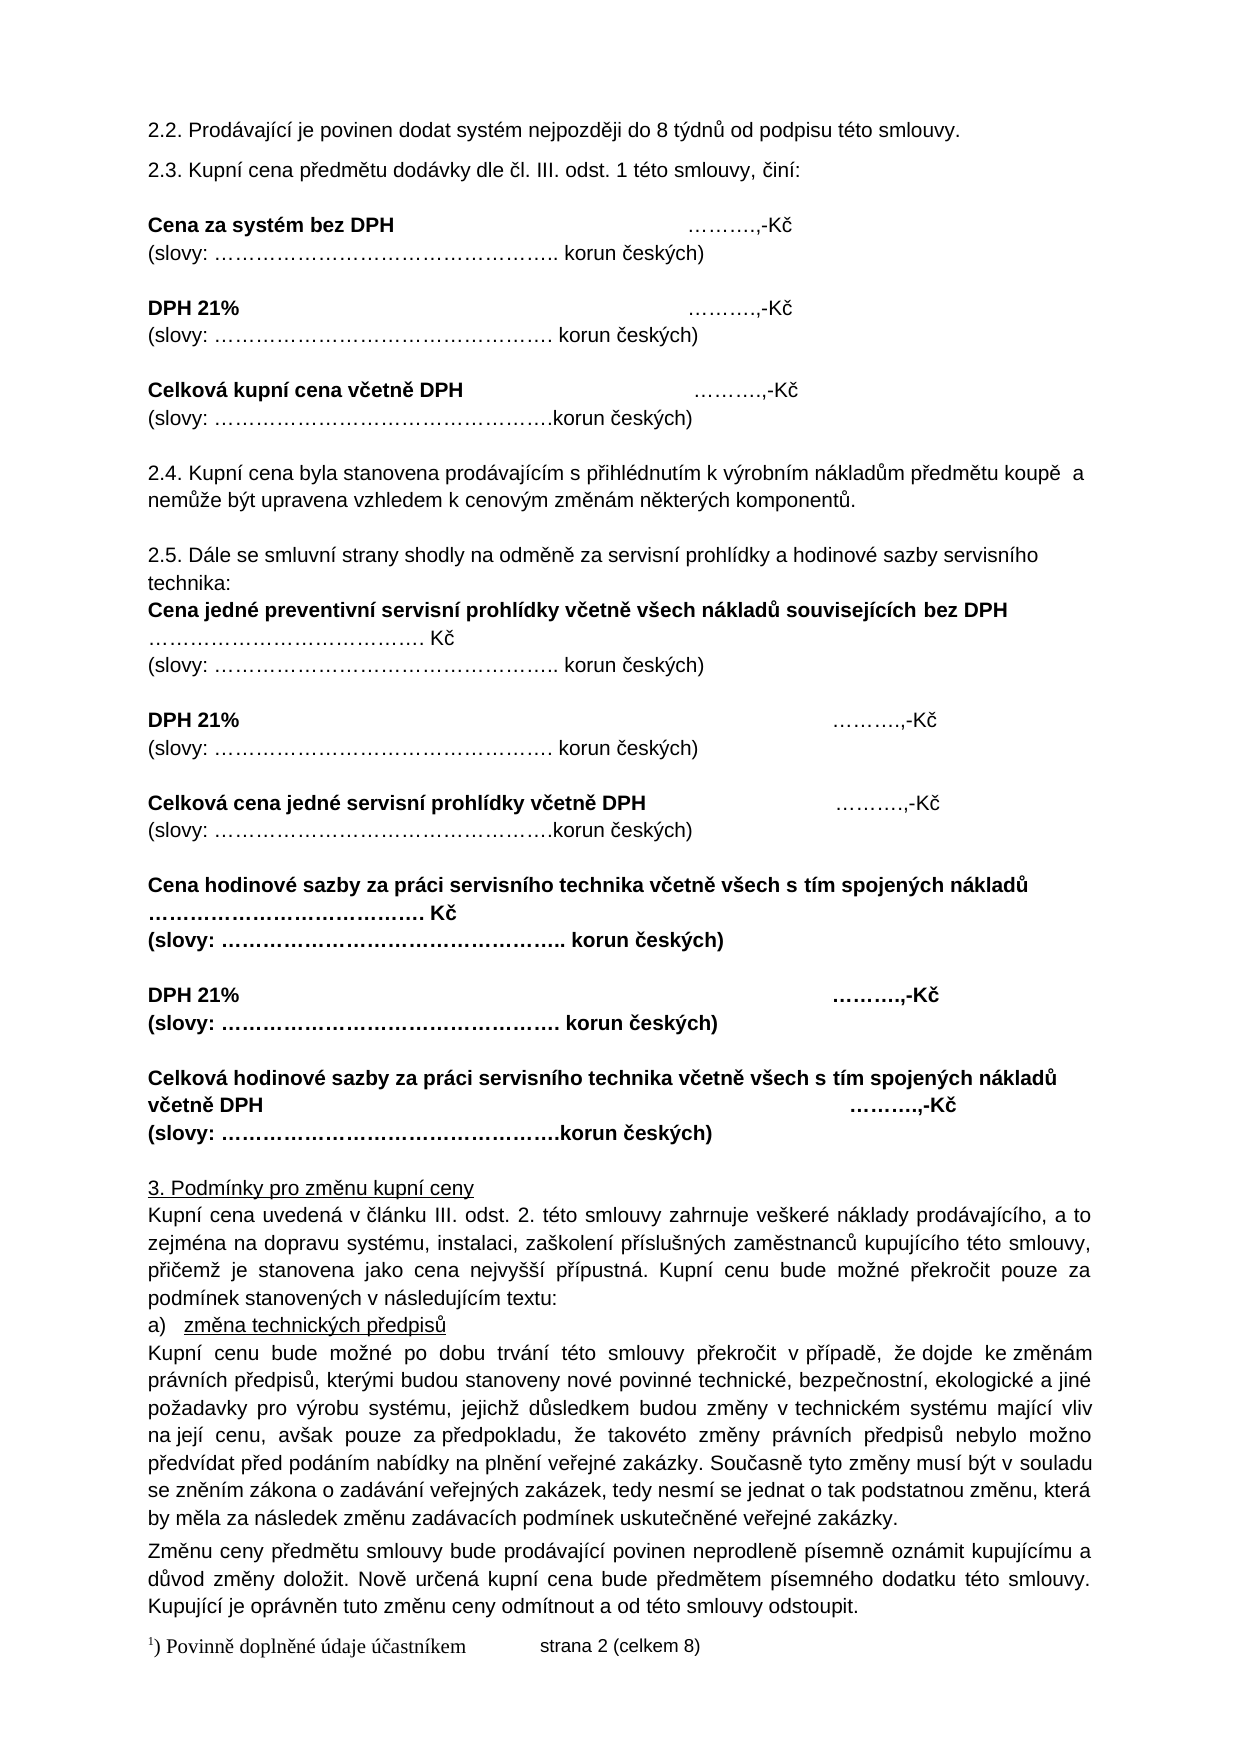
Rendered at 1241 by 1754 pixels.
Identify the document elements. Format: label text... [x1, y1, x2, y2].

text 2.3. Kupní cena předmětu dodávky dle čl. III. odst. 1 této smlouvy, činí: [148, 158, 1092, 182]
text (slovy: …………………………………………. korun českých) [148, 323, 1092, 347]
text Kupní cena uvedená v článku III. odst. 2. této smlouvy zahrnuje veškeré náklady prodávajícího, a to zejména na dopravu systému, instalaci, zaškolení příslušných zaměstnanců kupujícího této smlouvy, přičemž je stanovena jako cena nejvyšší přípustná. Kupní cenu bude možné překročit pouze za podmínek stanovených v následujícím textu: [148, 1203, 1092, 1309]
text a) změna technických předpisů [148, 1313, 1092, 1337]
text Celková cena jedné servisní prohlídky včetně DPH ……….,-Kč [148, 791, 1092, 814]
text Cena jedné preventivní servisní prohlídky včetně všech nákladů souvisejících bez DPH …………………………………. Kč [148, 598, 1092, 649]
text Změnu ceny předmětu smlouvy bude prodávající povinen neprodleně písemně oznámit kupujícímu a důvod změny doložit. Nově určená kupní cena bude předmětem písemného dodatku této smlouvy. Kupující je oprávněn tuto změnu ceny odmítnout a od této smlouvy odstoupit. [148, 1539, 1092, 1618]
text (slovy: ………………………………………….. korun českých) [148, 653, 1092, 677]
text Kupní cenu bude možné po dobu trvání této smlouvy překročit v případě, že dojde ke změnám právních předpisů, kterými budou stanoveny nové povinné technické, bezpečnostní, ekologické a jiné požadavky pro výrobu systému, jejichž důsledkem budou změny v technickém systému mající vliv na její cenu, avšak pouze za předpokladu, že takovéto změny právních předpisů nebylo možno předvídat před podáním nabídky na plnění veřejné zakázky. Současně tyto změny musí být v souladu se zněním zákona o zadávání veřejných zakázek, tedy nesmí se jednat o tak podstatnou změnu, která by měla za následek změnu zadávacích podmínek uskutečněné veřejné zakázky. [148, 1341, 1092, 1529]
text 2.4. Kupní cena byla stanovena prodávajícím s přihlédnutím k výrobním nákladům předmětu koupě a nemůže být upravena vzhledem k cenovým změnám některých komponentů. [148, 461, 1092, 512]
text (slovy: ………………………………………….korun českých) [148, 818, 1092, 842]
text Cena hodinové sazby za práci servisního technika včetně všech s tím spojených nákladů [148, 873, 1092, 897]
text (slovy: …………………………………………. korun českých) [148, 736, 1092, 759]
text 2.5. Dále se smluvní strany shodly na odměně za servisní prohlídky a hodinové sazby servisního technika: [148, 543, 1092, 594]
text DPH 21% ……….,-Kč [148, 296, 1092, 319]
text DPH 21% ……….,-Kč [148, 708, 1092, 732]
text (slovy: …………………………………………. korun českých) [148, 1011, 1092, 1034]
text včetně DPH ……….,-Kč [148, 1093, 1092, 1117]
text (slovy: ………………………………………….. korun českých) [148, 241, 1092, 264]
text (slovy: ………………………………………….korun českých) [148, 406, 1092, 429]
text 2.2. Prodávající je povinen dodat systém nejpozději do 8 týdnů od podpisu této smlouvy. [148, 118, 1092, 142]
text (slovy: ………………………………………….korun českých) [148, 1121, 1092, 1144]
text …………………………………. Kč [148, 901, 1092, 924]
text Celková kupní cena včetně DPH ……….,-Kč [148, 378, 1092, 402]
text DPH 21% ……….,-Kč [148, 983, 1092, 1007]
text Cena za systém bez DPH ……….,-Kč [148, 213, 1092, 237]
text Celková hodinové sazby za práci servisního technika včetně všech s tím spojených nákladů [148, 1066, 1092, 1089]
text 3. Podmínky pro změnu kupní ceny [148, 1176, 1092, 1199]
text (slovy: ………………………………………….. korun českých) [148, 928, 1092, 952]
